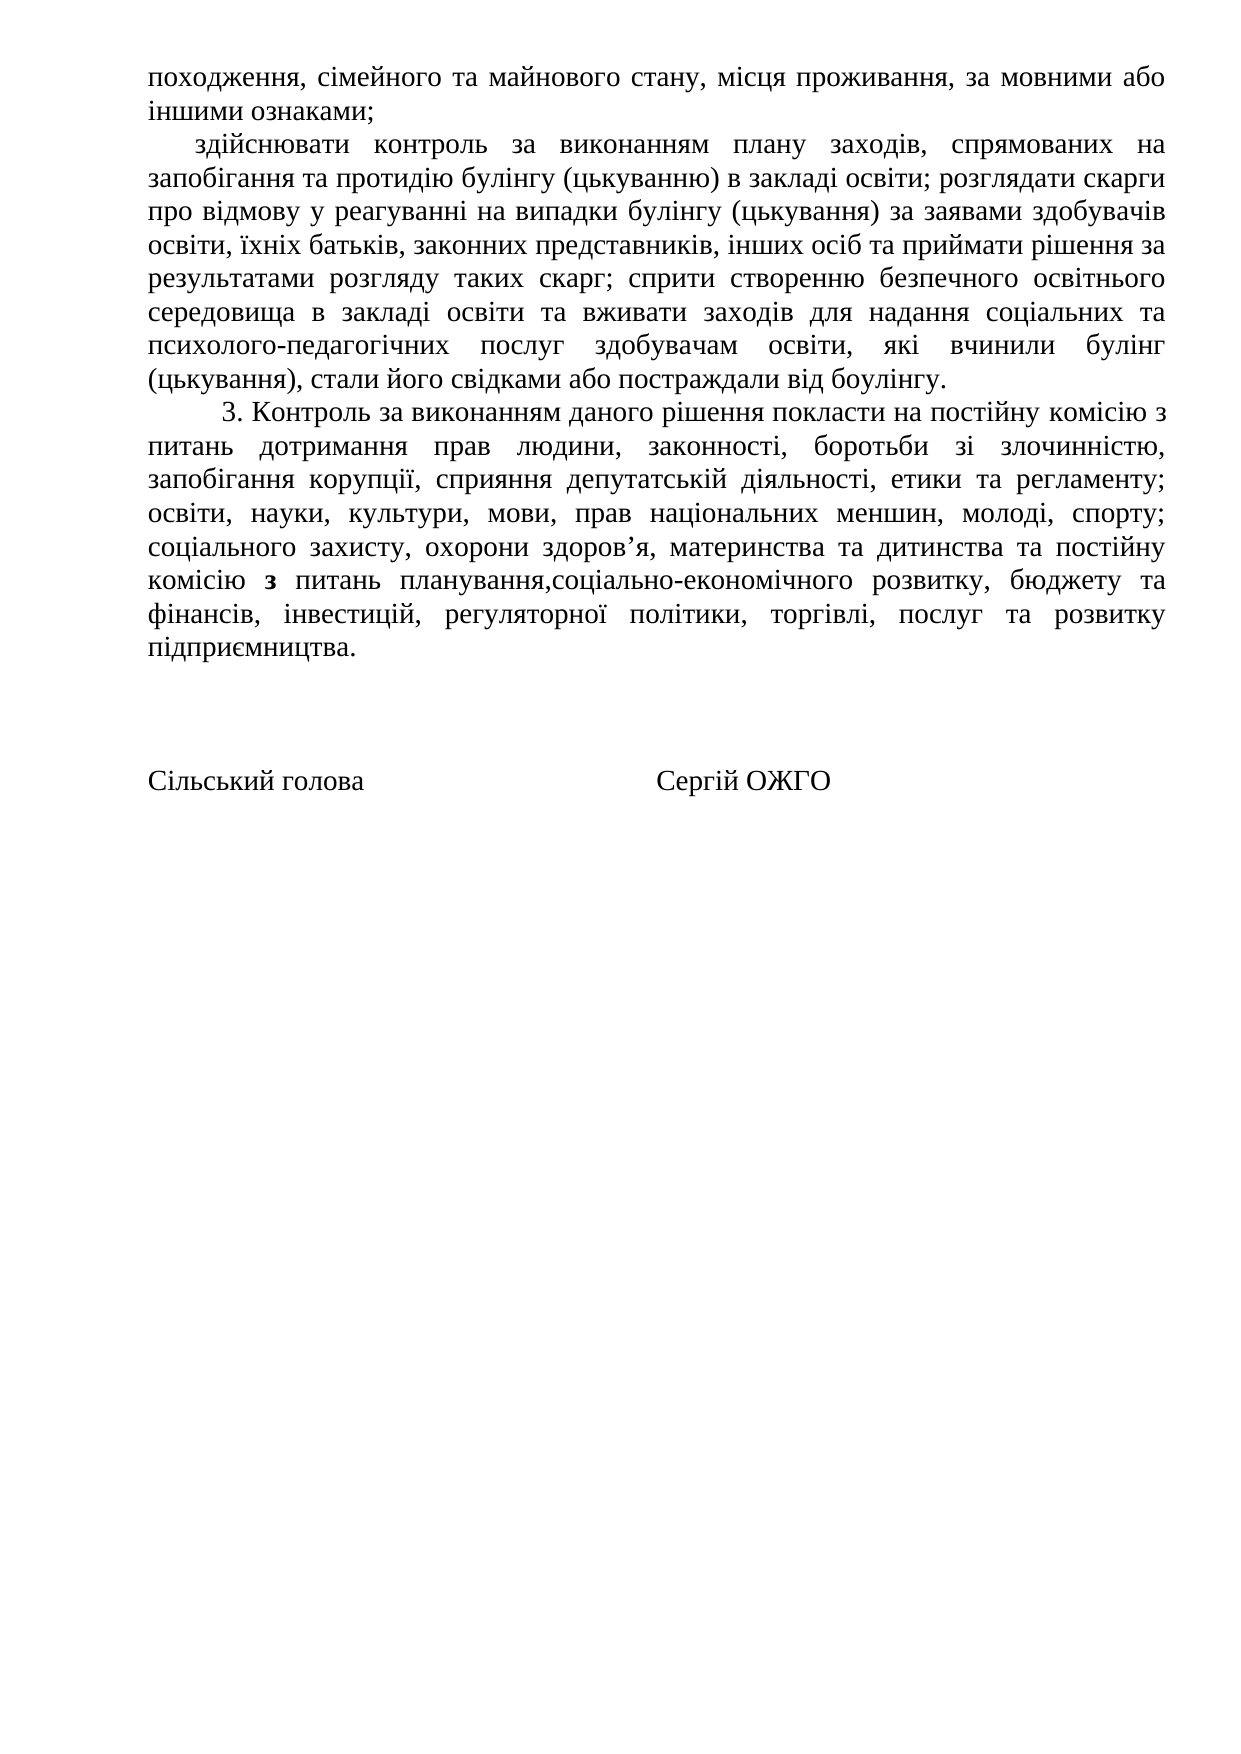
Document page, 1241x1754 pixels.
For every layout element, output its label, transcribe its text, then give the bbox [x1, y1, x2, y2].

text здійснювати контроль за виконанням плану заходів, спрямованих на запобігання та протидію булінгу (цькуванню) в закладі освіти; розглядати скарги про відмову у реагуванні на випадки булінгу (цькування) за заявами здобувачів освіти, їхніх батьків, законних представників, інших осіб та приймати рішення за результатами розгляду таких скарг; сприти створенню безпечного освітнього середовища в закладі освіти та вживати заходів для надання соціальних та психолого-педагогічних послуг здобувачам освіти, які вчинили булінг (цькування), стали його свідками або постраждали від боулінгу. [148, 126, 1167, 394]
text Сільський голова Сергій ОЖГО [148, 763, 1166, 797]
text 3. Контроль за виконанням даного рішення покласти на постійну комісію з питань дотримання прав людини, законності, боротьби зі злочинністю, запобігання корупції, сприяння депутатській діяльності, етики та регламенту; освіти, науки, культури, мови, прав національних меншин, молоді, спорту; соціального захисту, охорони здоров’я, материнства та дитинства та постійну комісію з питань планування,соціально-економічного розвитку, бюджету та фінансів, інвестицій, регуляторної політики, торгівлі, послуг та розвитку підприємництва. [148, 394, 1167, 663]
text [148, 59, 1167, 126]
